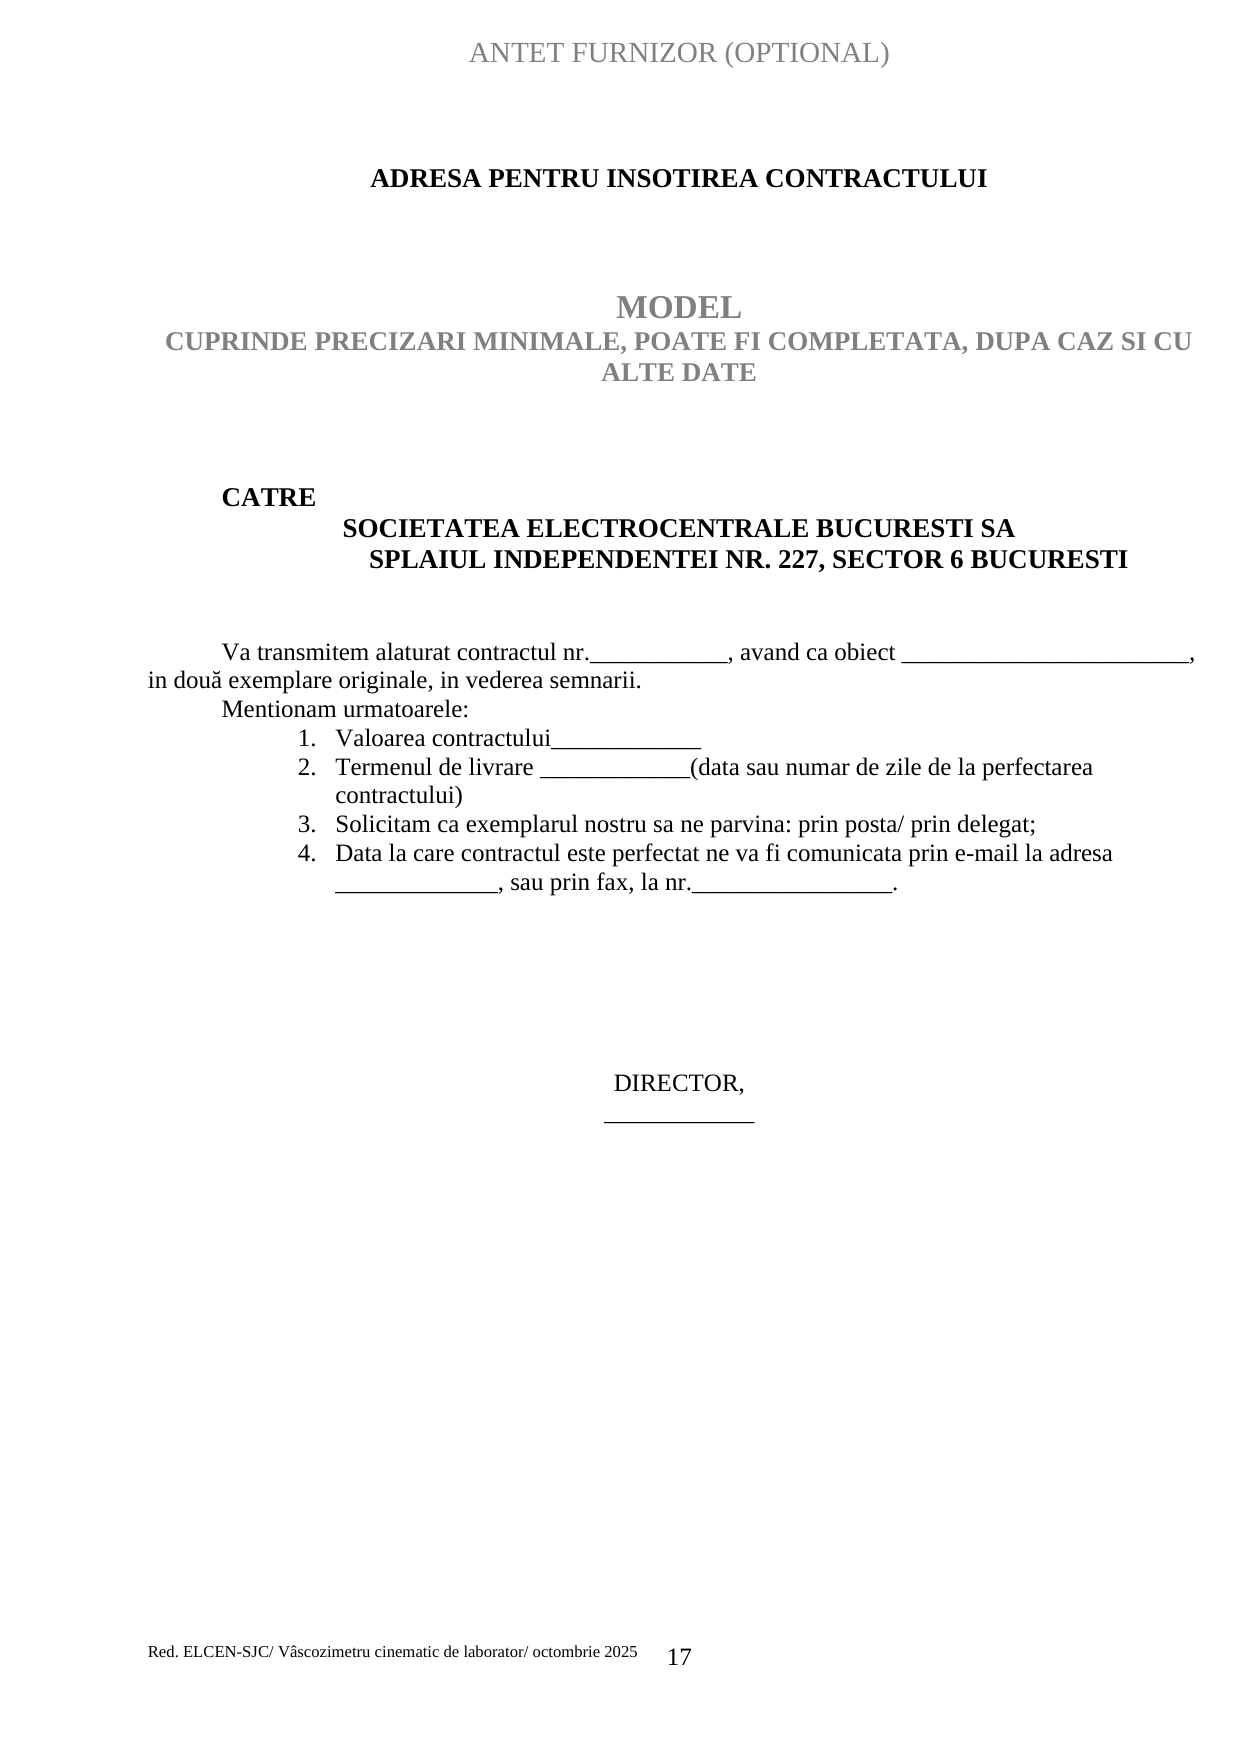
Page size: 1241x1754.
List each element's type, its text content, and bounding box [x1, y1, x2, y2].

text cuprinde precizari minimale, poate fi completata, dupa caz si cu alte date [148, 325, 1211, 388]
text MODEL [148, 287, 1211, 325]
text ANTET FURNIZOR (OPTIONAL) [148, 35, 1211, 69]
list Solicitam ca exemplarul nostru sa ne parvina: prin posta/ prin delegat; [298, 809, 1211, 838]
list Valoarea contractului____________ [298, 723, 1211, 752]
text ____________ [148, 1097, 1211, 1126]
text Va transmitem alaturat contractul nr.___________, avand ca obiect _______________________, in două exemplare originale, in vederea semnarii. [148, 637, 1211, 694]
list Termenul de livrare ____________(data sau numar de zile de la perfectarea contractului) [298, 752, 1211, 809]
text SOCIETATEA ELECTROCENTRALE BUCURESTI SA [148, 512, 1211, 543]
text Splaiul Independentei nr. 227, Sector 6 Bucuresti [148, 543, 1211, 574]
text Catre [148, 481, 1211, 512]
text DIRECTOR, [148, 1068, 1211, 1097]
text Adresa pentru insotirea contractului [148, 162, 1211, 193]
text Mentionam urmatoarele: [148, 694, 1211, 723]
list Data la care contractul este perfectat ne va fi comunicata prin e-mail la adresa _____________, sau prin fax, la nr.________________. [298, 838, 1211, 896]
